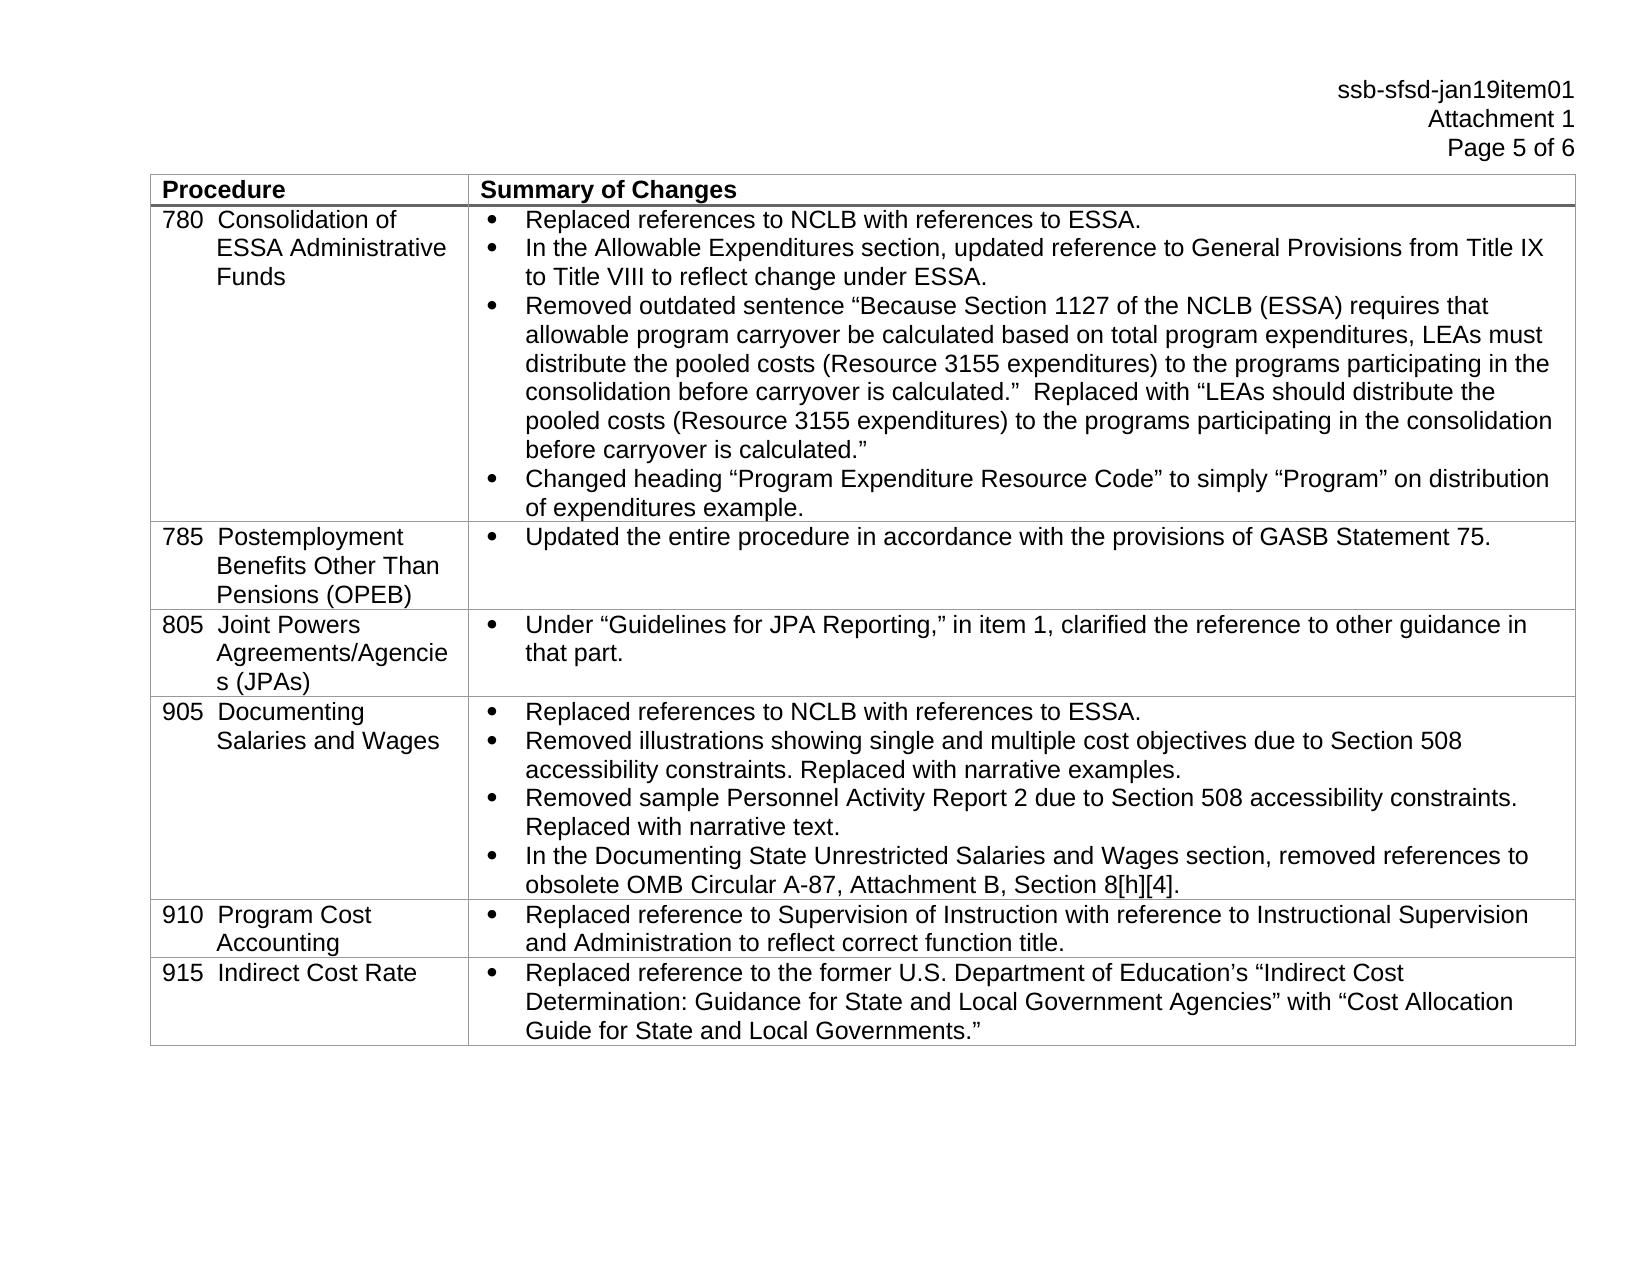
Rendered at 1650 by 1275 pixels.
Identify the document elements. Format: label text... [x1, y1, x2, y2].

table_cell Under “Guidelines for JPA Reporting,” in item 1, clarified the reference to other guidance in that part. [469, 610, 1575, 696]
table_cell 910 Program Cost Accounting [151, 900, 468, 957]
table_cell 780 Consolidation of ESSA Administrative Funds [151, 207, 468, 521]
table_header Summary of Changes [469, 175, 1575, 203]
table_cell 905 Documenting Salaries and Wages [151, 697, 468, 898]
table_cell 785 Postemployment Benefits Other Than Pensions (OPEB) [151, 522, 468, 608]
table_cell Updated the entire procedure in accordance with the provisions of GASB Statement 75. [469, 522, 1575, 608]
table_cell 915 Indirect Cost Rate [151, 958, 468, 1044]
table_header Procedure [151, 175, 468, 203]
table_cell Replaced reference to Supervision of Instruction with reference to Instructional Supervision and Administration to reflect correct function title. [469, 900, 1575, 957]
table_cell Replaced reference to the former U.S. Department of Education’s “Indirect Cost Determination: Guidance for State and Local Government Agencies” with “Cost Allocation Guide for State and Local Governments.” [469, 958, 1575, 1044]
table_cell Replaced references to NCLB with references to ESSA. In the Allowable Expenditures section, updated reference to General Provisions from Title IX to Title VIII to reflect change under ESSA. Removed outdated sentence “Because Section 1127 of the NCLB (ESSA) requires that allowable program carryover be calculated based on total program expenditures, LEAs must distribute the pooled costs (Resource 3155 expenditures) to the programs participating in the consolidation before carryover is calculated.” Replaced with “LEAs should distribute the pooled costs (Resource 3155 expenditures) to the programs participating in the consolidation before carryover is calculated.” Changed heading “Program Expenditure Resource Code” to simply “Program” on distribution of expenditures example. [469, 207, 1575, 521]
table_cell 805 Joint Powers Agreements/Agencies (JPAs) [151, 610, 468, 696]
table_cell Replaced references to NCLB with references to ESSA. Removed illustrations showing single and multiple cost objectives due to Section 508 accessibility constraints. Replaced with narrative examples. Removed sample Personnel Activity Report 2 due to Section 508 accessibility constraints. Replaced with narrative text. In the Documenting State Unrestricted Salaries and Wages section, removed references to obsolete OMB Circular A-87, Attachment B, Section 8[h][4]. [469, 697, 1575, 898]
